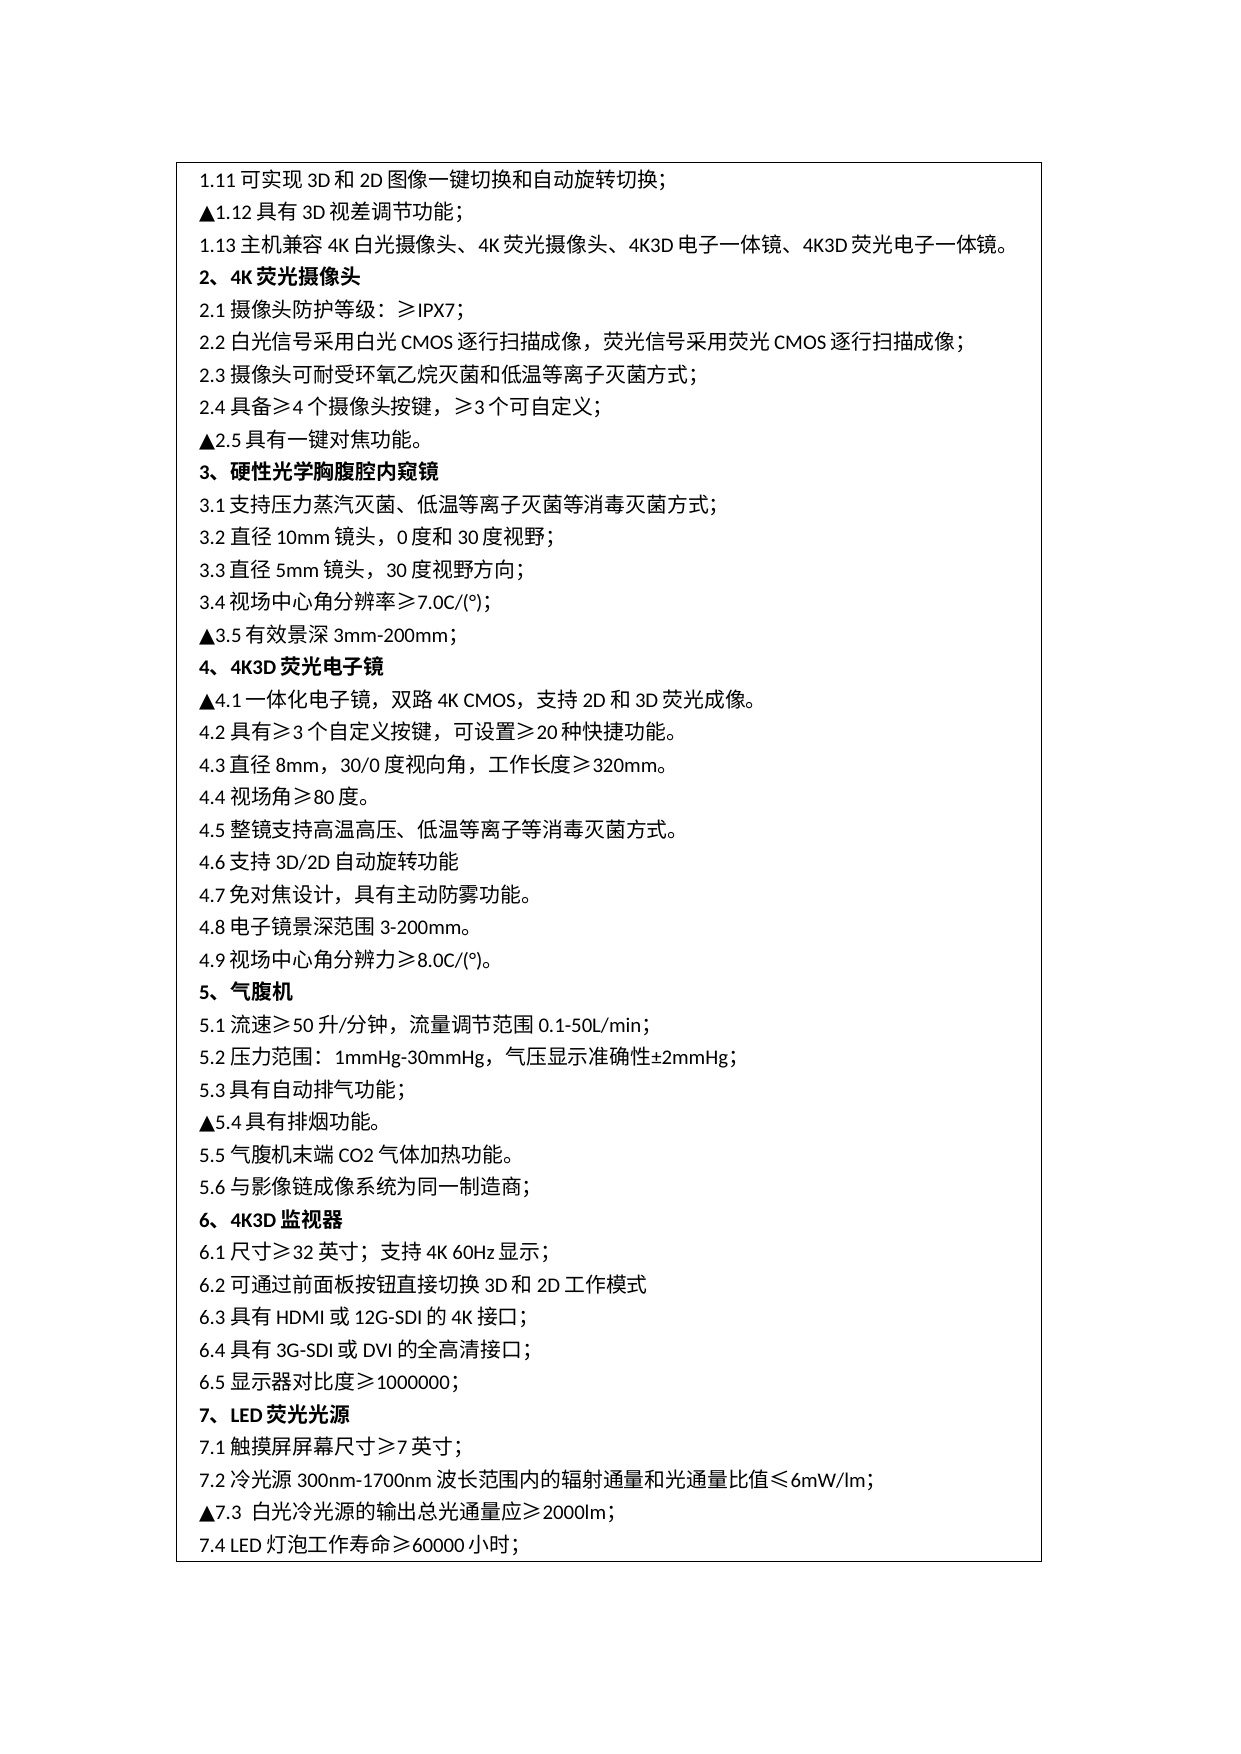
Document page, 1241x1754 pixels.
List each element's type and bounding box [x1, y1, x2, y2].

table_header [177, 163, 1041, 1561]
